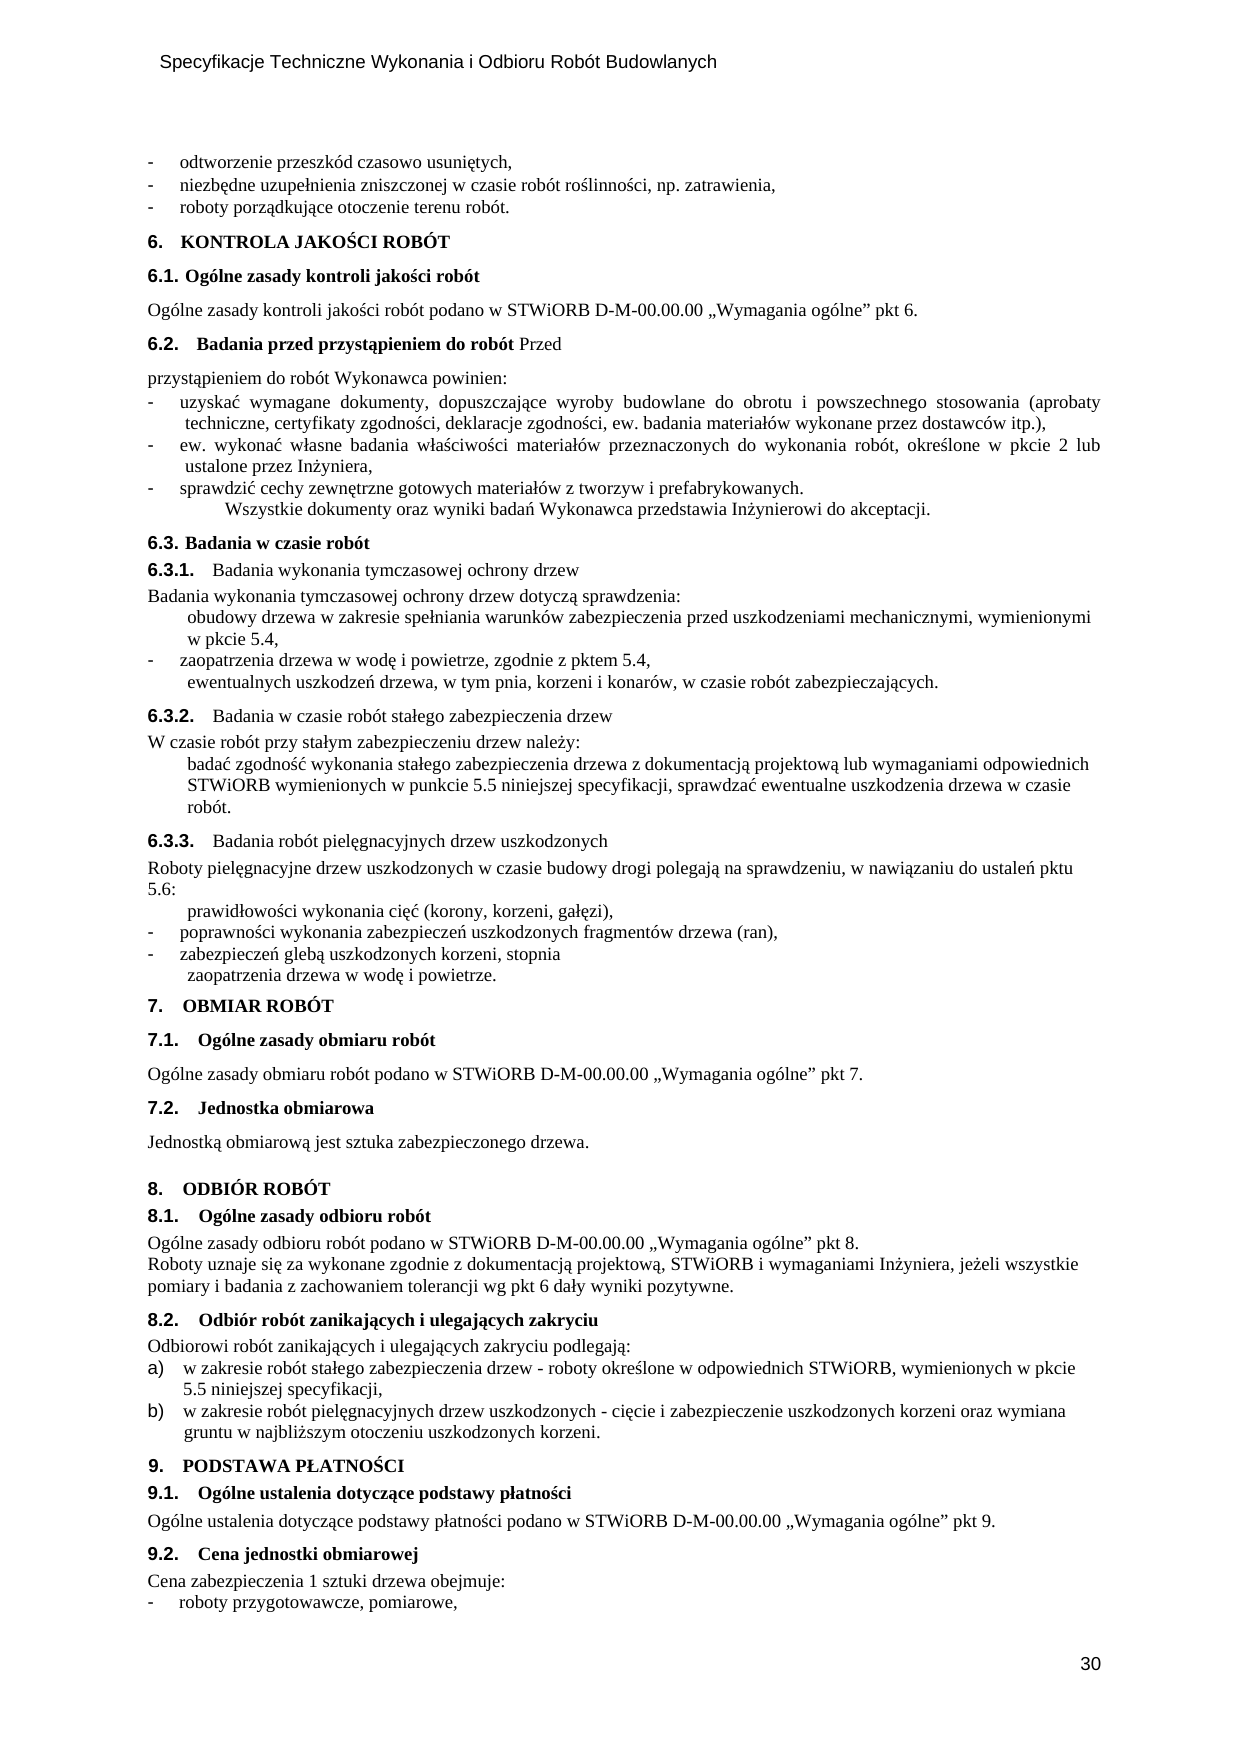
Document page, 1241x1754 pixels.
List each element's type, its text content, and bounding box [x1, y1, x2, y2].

text Ogólne ustalenia dotyczące podstawy płatności podano w STWiORB D-M-00.00.00 „Wymagania ogólne” pkt 9. [147, 1511, 1064, 1532]
list Badania przed przystąpieniem do robót Przed przystąpieniem do robót Wykonawca powinien: [147, 323, 597, 391]
text Badania wykonania tymczasowej ochrony drzew dotyczą sprawdzenia: [147, 585, 1102, 607]
text Cena zabezpieczenia 1 sztuki drzewa obejmuje: [147, 1570, 1102, 1592]
list OBMIAR ROBÓT [147, 986, 1102, 1020]
text Ogólne zasady odbioru robót podano w STWiORB D-M-00.00.00 „Wymagania ogólne” pkt 8. [147, 1232, 1102, 1253]
text Wszystkie dokumenty oraz wyniki badań Wykonawca przedstawia Inżynierowi do akceptacji. [224, 498, 1102, 520]
text Ogólne zasady kontroli jakości robót podano w STWiORB D-M-00.00.00 „Wymagania ogólne” pkt 6. [147, 289, 1102, 323]
list Badania robót pielęgnacyjnych drzew uszkodzonych [147, 832, 1102, 851]
list Badania wykonania tymczasowej ochrony drzew [147, 561, 1102, 580]
list ODBIÓR ROBÓT [147, 1180, 1102, 1199]
list zabezpieczeń glebą uszkodzonych korzeni, stopnia zaopatrzenia drzewa w wodę i powietrze. [147, 943, 597, 986]
text Jednostką obmiarową jest sztuka zabezpieczonego drzewa. [147, 1122, 1102, 1156]
list w zakresie robót pielęgnacyjnych drzew uszkodzonych - cięcie i zabezpieczenie uszkodzonych korzeni oraz wymiana gruntu w najbliższym otoczeniu uszkodzonych korzeni. [147, 1400, 1102, 1443]
list Odbiór robót zanikających i ulegających zakryciu [147, 1311, 1102, 1330]
text badać zgodność wykonania stałego zabezpieczenia drzewa z dokumentacją projektową lub wymaganiami odpowiednich STWiORB wymienionych w punkcie 5.5 niniejszej specyfikacji, sprawdzać ewentualne uszkodzenia drzewa w czasie robót. [187, 753, 1102, 817]
list roboty przygotowawcze, pomiarowe, [147, 1592, 1102, 1613]
list KONTROLA JAKOŚCI ROBÓT [147, 221, 1102, 255]
list Badania w czasie robót [147, 535, 1102, 553]
list poprawności wykonania zabezpieczeń uszkodzonych fragmentów drzewa (ran), [147, 921, 1102, 943]
list uzyskać wymagane dokumenty, dopuszczające wyroby budowlane do obrotu i powszechnego stosowania (aprobaty techniczne, certyfikaty zgodności, deklaracje zgodności, ew. badania materiałów wykonane przez dostawców itp.), [147, 391, 1102, 434]
text prawidłowości wykonania cięć (korony, korzeni, gałęzi), [187, 900, 1102, 921]
text Ogólne zasady obmiaru robót podano w STWiORB D-M-00.00.00 „Wymagania ogólne” pkt 7. [147, 1054, 1102, 1088]
list Ogólne ustalenia dotyczące podstawy płatności [147, 1485, 1102, 1503]
text W czasie robót przy stałym zabezpieczeniu drzew należy: [147, 732, 1102, 753]
list roboty porządkujące otoczenie terenu robót. [147, 196, 1102, 218]
list niezbędne uzupełnienia zniszczonej w czasie robót roślinności, np. zatrawienia, [147, 173, 1102, 196]
list w zakresie robót stałego zabezpieczenia drzew - roboty określone w odpowiednich STWiORB, wymienionych w pkcie 5.5 niniejszej specyfikacji, [147, 1357, 1102, 1400]
text Roboty pielęgnacyjne drzew uszkodzonych w czasie budowy drogi polegają na sprawdzeniu, w nawiązaniu do ustaleń pktu 5.6: [147, 857, 1102, 900]
list Jednostka obmiarowa [147, 1088, 1102, 1122]
list Ogólne zasady odbioru robót [147, 1207, 1102, 1226]
text ewentualnych uszkodzeń drzewa, w tym pnia, korzeni i konarów, w czasie robót zabezpieczających. [187, 671, 1102, 693]
list odtworzenie przeszkód czasowo usuniętych, [147, 151, 1102, 173]
list zaopatrzenia drzewa w wodę i powietrze, zgodnie z pktem 5.4, [147, 650, 1102, 671]
list ew. wykonać własne badania właściwości materiałów przeznaczonych do wykonania robót, określone w pkcie 2 lub ustalone przez Inżyniera, [147, 434, 1102, 477]
text obudowy drzewa w zakresie spełniania warunków zabezpieczenia przed uszkodzeniami mechanicznymi, wymienionymi w pkcie 5.4, [187, 607, 1102, 650]
list Cena jednostki obmiarowej [147, 1546, 1102, 1564]
list Ogólne zasady kontroli jakości robót [147, 255, 1102, 289]
text Roboty uznaje się za wykonane zgodnie z dokumentacją projektową, STWiORB i wymaganiami Inżyniera, jeżeli wszystkie pomiary i badania z zachowaniem tolerancji wg pkt 6 dały wyniki pozytywne. [147, 1253, 1081, 1296]
list Badania w czasie robót stałego zabezpieczenia drzew [147, 707, 1102, 726]
text Odbiorowi robót zanikających i ulegających zakryciu podlegają: [147, 1336, 1102, 1357]
list PODSTAWA PŁATNOŚCI [147, 1458, 1102, 1477]
list Ogólne zasady obmiaru robót [147, 1020, 1102, 1054]
list sprawdzić cechy zewnętrzne gotowych materiałów z tworzyw i prefabrykowanych. [147, 477, 1102, 498]
